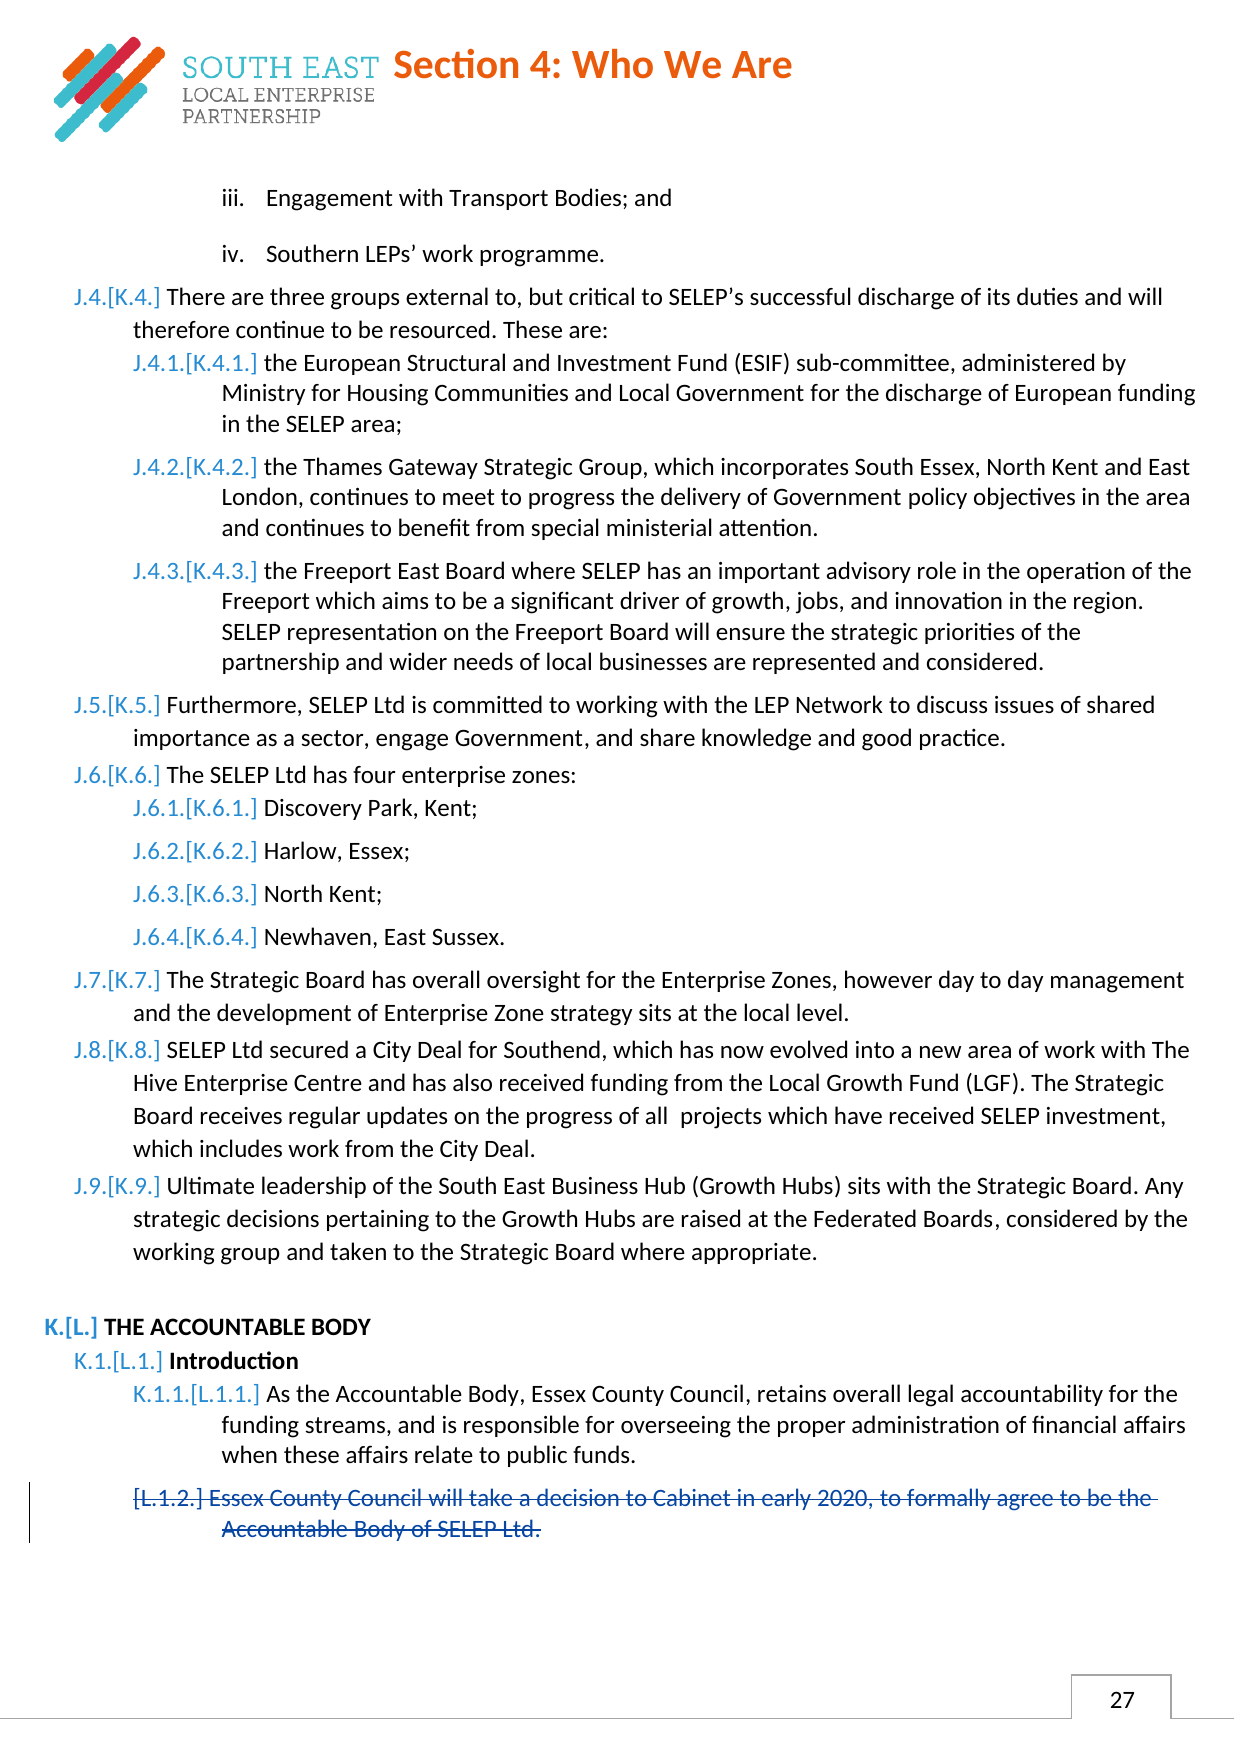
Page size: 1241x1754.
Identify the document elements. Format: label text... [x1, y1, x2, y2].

subtitle the European Structural and Investment Fund (ESIF) sub-committee, administered by Ministry for Housing Communities and Local Government for the discharge of European funding in the SELEP area; [133, 347, 1196, 438]
subtitle The Strategic Board has overall oversight for the Enterprise Zones, however day to day management and the development of Enterprise Zone strategy sits at the local level. [74, 964, 1196, 1028]
subtitle Newhaven, East Sussex. [133, 921, 1196, 952]
subtitle Furthermore, SELEP Ltd is committed to working with the LEP Network to discuss issues of shared importance as a sector, engage Government, and share knowledge and good practice. [74, 689, 1196, 753]
picture [46, 28, 385, 147]
subtitle Ultimate leadership of the South East Business Hub (Growth Hubs) sits with the Strategic Board. Any strategic decisions pertaining to the Growth Hubs are raised at the Federated Boards, considered by the working group and taken to the Strategic Board where appropriate. [74, 1170, 1196, 1267]
subtitle As the Accountable Body, Essex County Council, retains overall legal accountability for the funding streams, and is responsible for overseeing the proper administration of financial affairs when these affairs relate to public funds. [133, 1378, 1196, 1470]
subtitle There are three groups external to, but critical to SELEP’s successful discharge of its duties and will therefore continue to be resourced. These are: [74, 281, 1196, 344]
subtitle Harlow, Essex; [133, 835, 1196, 866]
subtitle The SELEP Ltd has four enterprise zones: [74, 759, 1196, 790]
subtitle Discovery Park, Kent; [133, 792, 1196, 823]
subtitle Introduction [74, 1345, 1196, 1376]
subtitle The Accountable Body [44, 1311, 1196, 1341]
subtitle the Thames Gateway Strategic Group, which incorporates South Essex, North Kent and East London, continues to meet to progress the delivery of Government policy objectives in the area and continues to benefit from special ministerial attention. [133, 451, 1196, 542]
subtitle the Freeport East Board where SELEP has an important advisory role in the operation of the Freeport which aims to be a significant driver of growth, jobs, and innovation in the region. SELEP representation on the Freeport Board will ensure the strategic priorities of the partnership and wider needs of local businesses are represented and considered. [133, 555, 1196, 677]
subtitle SELEP Ltd secured a City Deal for Southend, which has now evolved into a new area of work with The Hive Enterprise Centre and has also received funding from the Local Growth Fund (LGF). The Strategic Board receives regular updates on the progress of all projects which have received SELEP investment, which includes work from the City Deal. [74, 1034, 1196, 1164]
subtitle Engagement with Transport Bodies; and [221, 182, 1196, 213]
subtitle North Kent; [133, 878, 1196, 909]
subtitle Southern LEPs’ work programme. [221, 238, 1196, 268]
